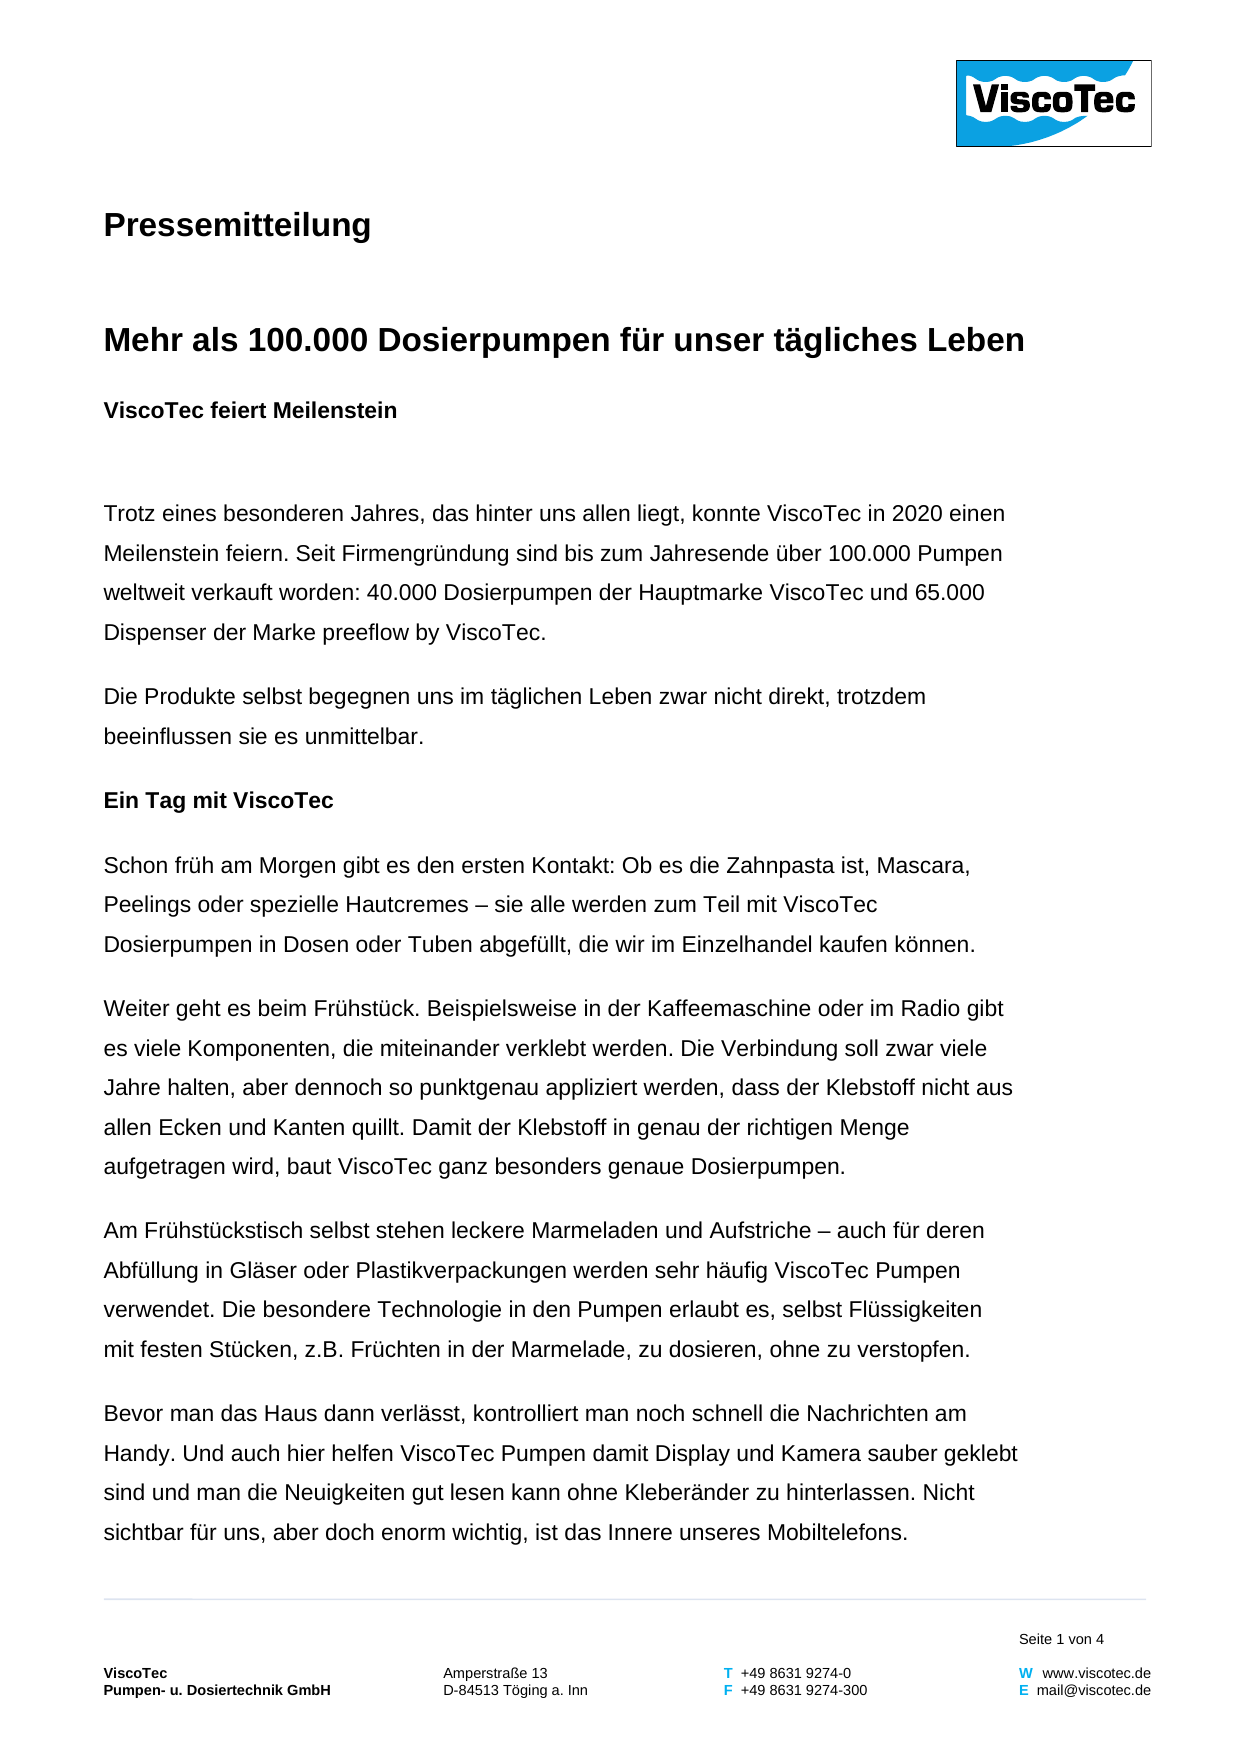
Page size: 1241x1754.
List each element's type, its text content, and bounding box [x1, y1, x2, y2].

text Trotz eines besonderen Jahres, das hinter uns allen liegt, konnte ViscoTec in 2020 einen Meilenstein feiern. Seit Firmengründung sind bis zum Jahresende über 100.000 Pumpen weltweit verkauft worden: 40.000 Dosierpumpen der Hauptmarke ViscoTec und 65.000 Dispenser der Marke preeflow by ViscoTec. [103, 500, 1019, 645]
text Am Frühstückstisch selbst stehen leckere Marmeladen und Aufstriche – auch für deren Abfüllung in Gläser oder Plastikverpackungen werden sehr häufig ViscoTec Pumpen verwendet. Die besondere Technologie in den Pumpen erlaubt es, selbst Flüssigkeiten mit festen Stücken, z.B. Früchten in der Marmelade, zu dosieren, ohne zu verstopfen. [103, 1217, 1019, 1362]
text Weiter geht es beim Frühstück. Beispielsweise in der Kaffeemaschine oder im Radio gibt es viele Komponenten, die miteinander verklebt werden. Die Verbindung soll zwar viele Jahre halten, aber dennoch so punktgenau appliziert werden, dass der Klebstoff nicht aus allen Ecken und Kanten quillt. Damit der Klebstoff in genau der richtigen Menge aufgetragen wird, baut ViscoTec ganz besonders genaue Dosierpumpen. [103, 995, 1019, 1179]
text Die Produkte selbst begegnen uns im täglichen Leben zwar nicht direkt, trotzdem beeinflussen sie es unmittelbar. [103, 683, 1019, 749]
text Pressemitteilung [103, 205, 1152, 243]
text Schon früh am Morgen gibt es den ersten Kontakt: Ob es die Zahnpasta ist, Mascara, Peelings oder spezielle Hautcremes – sie alle werden zum Teil mit ViscoTec Dosierpumpen in Dosen oder Tuben abgefüllt, die wir im Einzelhandel kaufen können. [103, 852, 1019, 957]
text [103, 1400, 1019, 1545]
text ViscoTec feiert Meilenstein [103, 397, 1152, 423]
text Ein Tag mit ViscoTec [103, 787, 1019, 813]
text Mehr als 100.000 Dosierpumpen für unser tägliches Leben [103, 320, 1152, 359]
